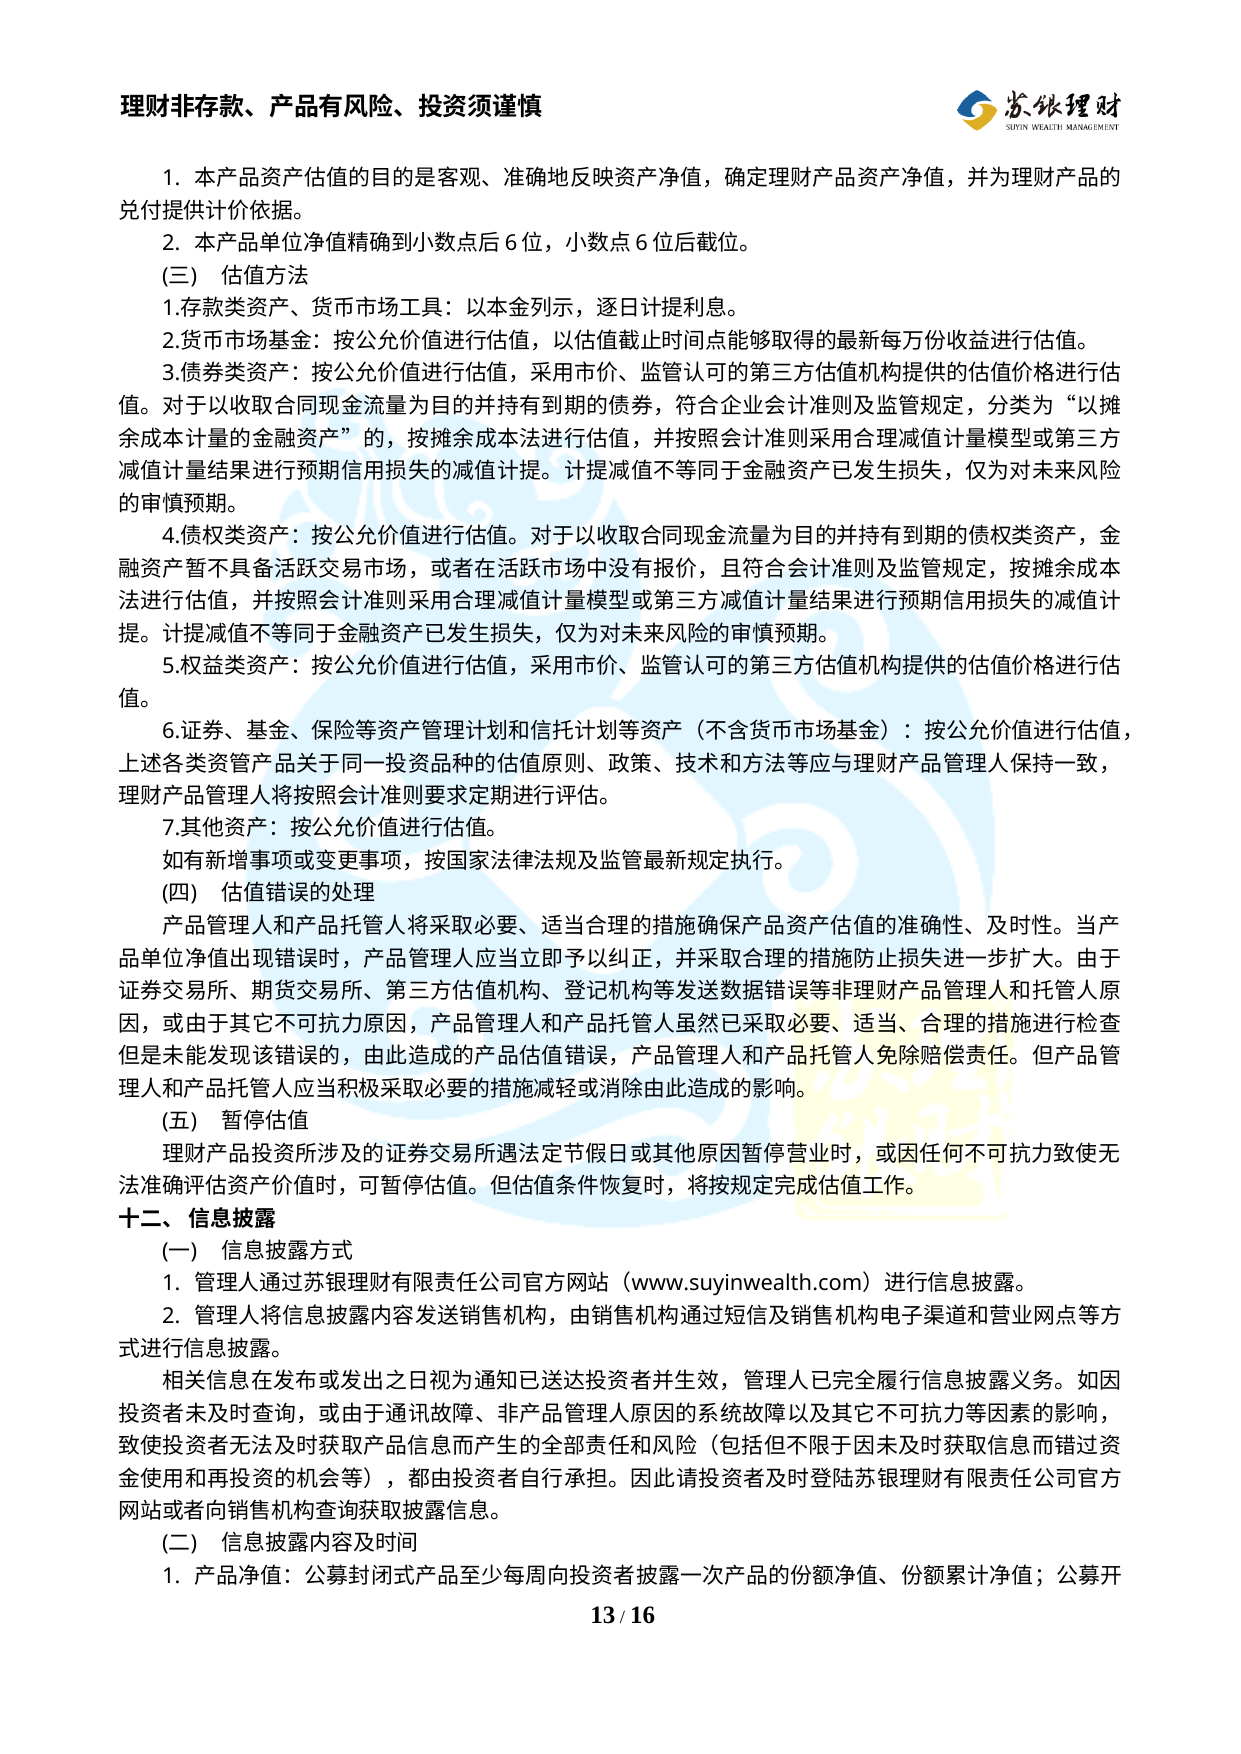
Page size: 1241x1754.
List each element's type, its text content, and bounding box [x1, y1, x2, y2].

list 信息披露内容及时间 [118, 1525, 1122, 1558]
list 本产品资产估值的目的是客观、准确地反映资产净值，确定理财产品资产净值，并为理财产品的兑付提供计价依据。 [118, 160, 1122, 225]
list 管理人通过苏银理财有限责任公司官方网站（www.suyinwealth.com）进行信息披露。 [118, 1265, 1122, 1298]
text 4.债权类资产：按公允价值进行估值。对于以收取合同现金流量为目的并持有到期的债权类资产，金融资产暂不具备活跃交易市场，或者在活跃市场中没有报价，且符合会计准则及监管规定，按摊余成本法进行估值，并按照会计准则采用合理减值计量模型或第三方减值计量结果进行预期信用损失的减值计提。计提减值不等同于金融资产已发生损失，仅为对未来风险的审慎预期。 [118, 518, 1122, 648]
list 相关信息在发布或发出之日视为通知已送达投资者并生效，管理人已完全履行信息披露义务。如因投资者未及时查询，或由于通讯故障、非产品管理人原因的系统故障以及其它不可抗力等因素的影响，致使投资者无法及时获取产品信息而产生的全部责任和风险（包括但不限于因未及时获取信息而错过资金使用和再投资的机会等），都由投资者自行承担。因此请投资者及时登陆苏银理财有限责任公司官方网站或者向销售机构查询获取披露信息。 [118, 1363, 1122, 1525]
list 信息披露 [118, 1200, 1122, 1233]
list 估值方法 [118, 258, 1122, 290]
picture [932, 72, 1151, 143]
text 2.货币市场基金：按公允价值进行估值，以估值截止时间点能够取得的最新每万份收益进行估值。 [118, 323, 1122, 355]
text 1.存款类资产、货币市场工具：以本金列示，逐日计提利息。 [118, 290, 1122, 323]
list 管理人将信息披露内容发送销售机构，由销售机构通过短信及销售机构电子渠道和营业网点等方式进行信息披露。 [118, 1298, 1122, 1363]
text 3.债券类资产：按公允价值进行估值，采用市价、监管认可的第三方估值机构提供的估值价格进行估值。对于以收取合同现金流量为目的并持有到期的债券，符合企业会计准则及监管规定，分类为“以摊余成本计量的金融资产”的，按摊余成本法进行估值，并按照会计准则采用合理减值计量模型或第三方减值计量结果进行预期信用损失的减值计提。计提减值不等同于金融资产已发生损失，仅为对未来风险的审慎预期。 [118, 355, 1122, 518]
text 产品管理人和产品托管人将采取必要、适当合理的措施确保产品资产估值的准确性、及时性。当产品单位净值出现错误时，产品管理人应当立即予以纠正，并采取合理的措施防止损失进一步扩大。由于证券交易所、期货交易所、第三方估值机构、登记机构等发送数据错误等非理财产品管理人和托管人原因，或由于其它不可抗力原因，产品管理人和产品托管人虽然已采取必要、适当、合理的措施进行检查，但是未能发现该错误的，由此造成的产品估值错误，产品管理人和产品托管人免除赔偿责任。但产品管理人和产品托管人应当积极采取必要的措施减轻或消除由此造成的影响。 [118, 908, 1122, 1103]
text 理财产品投资所涉及的证券交易所遇法定节假日或其他原因暂停营业时，或因任何不可抗力致使无法准确评估资产价值时，可暂停估值。但估值条件恢复时，将按规定完成估值工作。 [118, 1135, 1122, 1200]
text 如有新增事项或变更事项，按国家法律法规及监管最新规定执行。 [118, 843, 1122, 875]
text 6.证券、基金、保险等资产管理计划和信托计划等资产（不含货币市场基金）：按公允价值进行估值，上述各类资管产品关于同一投资品种的估值原则、政策、技术和方法等应与理财产品管理人保持一致，理财产品管理人将按照会计准则要求定期进行评估。 [118, 713, 1122, 810]
text 5.权益类资产：按公允价值进行估值，采用市价、监管认可的第三方估值机构提供的估值价格进行估值。 [118, 648, 1122, 713]
list 本产品单位净值精确到小数点后6位，小数点6位后截位。 [118, 225, 1122, 258]
list 信息披露方式 [118, 1233, 1122, 1265]
list 暂停估值 [118, 1103, 1122, 1135]
list 产品净值：公募封闭式产品至少每周向投资者披露一次产品的份额净值、份额累计净值；公募开放式产品每个开放日结束后两个工作日内，披露开放式公募理财产品在开放日的份额净值、份额累计净值、认（申）购价格和赎回价格；私募产品至少每季度向投资者披露一次产品的份额净值、份额累计净值，以管理人实际披露为准。 [118, 1558, 1122, 1590]
list 估值错误的处理 [118, 875, 1122, 908]
text 7.其他资产：按公允价值进行估值。 [118, 810, 1122, 843]
